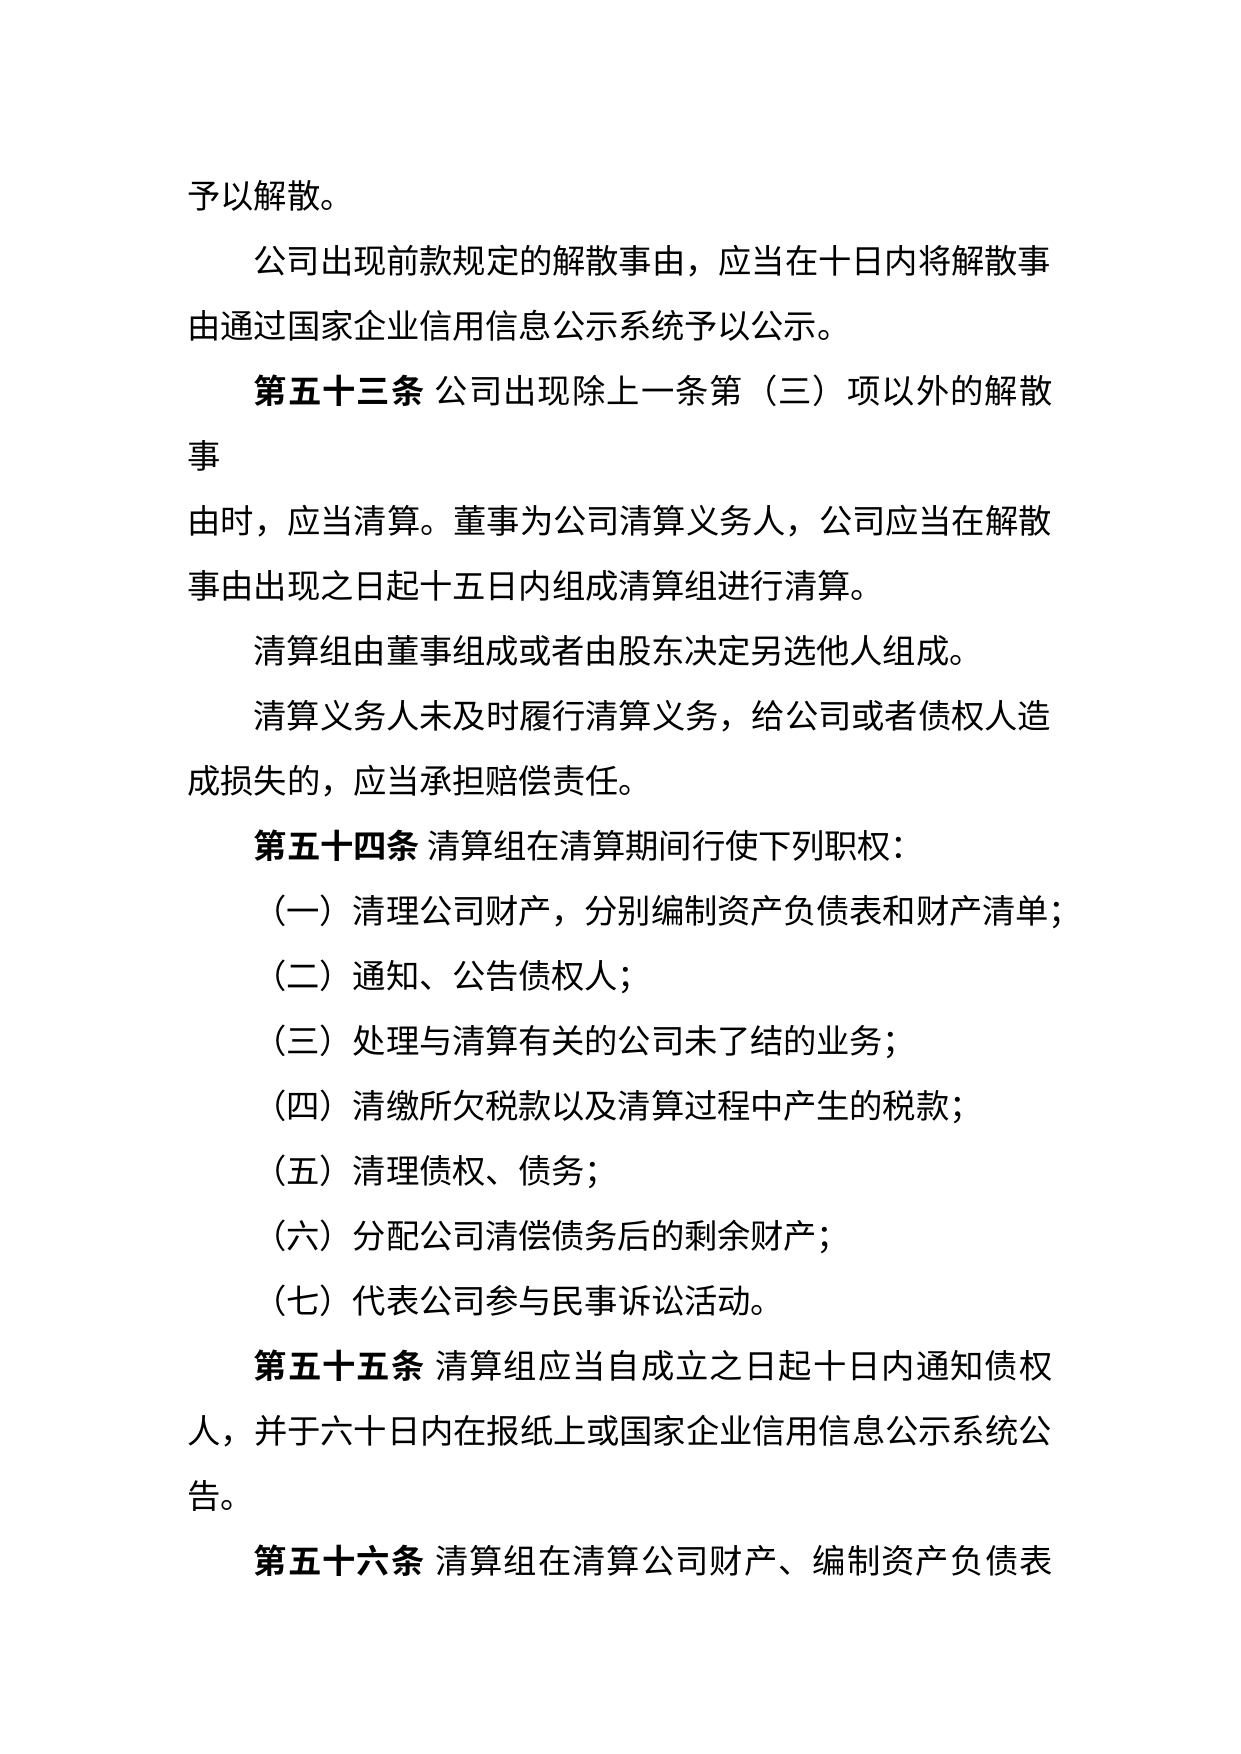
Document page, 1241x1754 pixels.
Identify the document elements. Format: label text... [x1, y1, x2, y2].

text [187, 1527, 1053, 1592]
text 公司出现前款规定的解散事由，应当在十日内将解散事由通过国家企业信用信息公示系统予以公示。 [187, 227, 1053, 357]
text （七）代表公司参与民事诉讼活动。 [187, 1267, 1053, 1332]
text （五）清理债权、债务； [187, 1137, 1053, 1202]
text （四）清缴所欠税款以及清算过程中产生的税款； [187, 1072, 1053, 1137]
text 清算义务人未及时履行清算义务，给公司或者债权人造成损失的，应当承担赔偿责任。 [187, 682, 1053, 812]
text 由时，应当清算。董事为公司清算义务人，公司应当在解散事由出现之日起十五日内组成清算组进行清算。 [187, 487, 1053, 617]
text （一）清理公司财产，分别编制资产负债表和财产清单； [187, 877, 1053, 942]
text 清算组由董事组成或者由股东决定另选他人组成。 [187, 617, 1053, 682]
text （三）处理与清算有关的公司未了结的业务； [187, 1007, 1053, 1072]
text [187, 162, 1053, 227]
text （六）分配公司清偿债务后的剩余财产； [187, 1202, 1053, 1267]
text 第五十五条 清算组应当自成立之日起十日内通知债权人，并于六十日内在报纸上或国家企业信用信息公示系统公告。 [187, 1332, 1053, 1527]
text 第五十四条 清算组在清算期间行使下列职权： [187, 812, 1053, 877]
text 第五十三条 公司出现除上一条第（三）项以外的解散事 [187, 357, 1053, 487]
text （二）通知、公告债权人； [187, 942, 1053, 1007]
